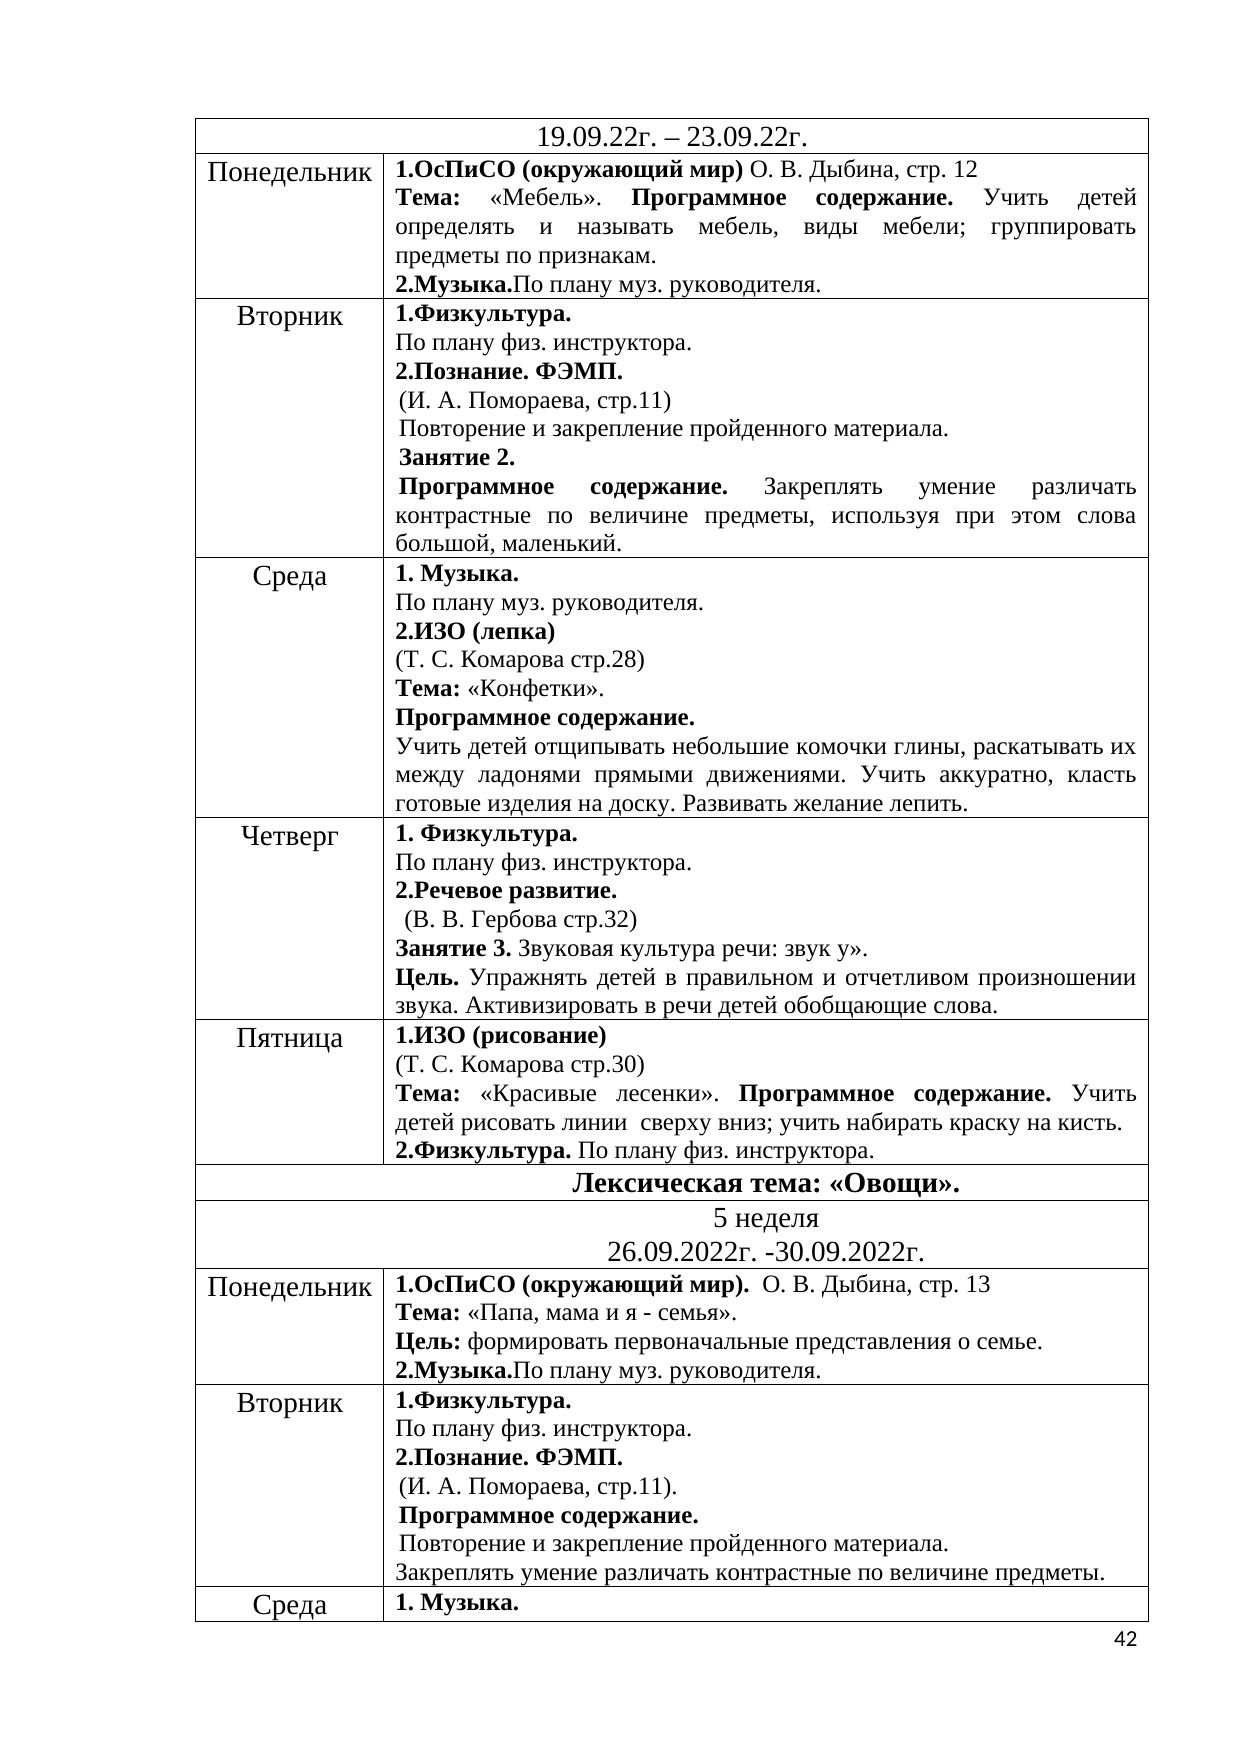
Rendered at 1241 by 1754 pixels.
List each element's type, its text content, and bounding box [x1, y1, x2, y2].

table_cell 1.ОсПиСО (окружающий мир). О. В. Дыбина, стр. 13 Тема: «Папа, мама и я - семья». Цель: формировать первоначальные представления о семье. 2.Музыка.По плану муз. руководителя. [384, 1269, 1148, 1384]
table_cell Вторник [196, 299, 383, 557]
table_cell Четверг [196, 818, 383, 1019]
table_cell 5 неделя 26.09.2022г. -30.09.2022г. [384, 1201, 1148, 1268]
table_cell [196, 1165, 384, 1199]
table_cell Вторник [196, 1385, 383, 1586]
table_cell Лексическая тема: «Овощи». [384, 1165, 1148, 1199]
table_cell Среда [196, 1587, 383, 1621]
table_cell Пятница [196, 1020, 383, 1164]
table_cell 1.Физкультура. По плану физ. инструктора. 2.Познание. ФЭМП. (И. А. Помораева, стр.11) Повторение и закрепление пройденного материала. Занятие 2. Программное содержание. Закреплять умение различать контрастные по величине предметы, используя при этом слова большой, маленький. [384, 299, 1148, 557]
table_cell 1.ИЗО (рисование) (Т. С. Комарова стр.30) Тема: «Красивые лесенки». Программное содержание. Учить детей рисовать линии сверху вниз; учить набирать краску на кисть. 2.Физкультура. По плану физ. инструктора. [384, 1020, 1148, 1164]
table_cell Понедельник [196, 1269, 383, 1384]
table_cell 1.Физкультура. По плану физ. инструктора. 2.Познание. ФЭМП. (И. А. Помораева, стр.11). Программное содержание. Повторение и закрепление пройденного материала. Закреплять умение различать контрастные по величине предметы. [384, 1385, 1148, 1586]
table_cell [384, 1587, 1148, 1621]
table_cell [196, 119, 1148, 153]
table_cell Понедельник [196, 154, 383, 297]
table_cell 1. Музыка. По плану муз. руководителя. 2.ИЗО (лепка) (Т. С. Комарова стр.28) Тема: «Конфетки». Программное содержание. Учить детей отщипывать небольшие комочки глины, раскатывать их между ладонями прямыми движениями. Учить аккуратно, класть готовые изделия на доску. Развивать желание лепить. [384, 558, 1148, 817]
table_cell Среда [196, 558, 383, 817]
table_cell [196, 1201, 384, 1268]
table_cell 1.ОсПиСО (окружающий мир) О. В. Дыбина, стр. 12 Тема: «Мебель». Программное содержание. Учить детей определять и называть мебель, виды мебели; группировать предметы по признакам. 2.Музыка.По плану муз. руководителя. [384, 154, 1148, 297]
table_cell 1. Физкультура. По плану физ. инструктора. 2.Речевое развитие. (В. В. Гербова стр.32) Занятие 3. Звуковая культура речи: звук у». Цель. Упражнять детей в правильном и отчетливом произношении звука. Активизировать в речи детей обобщающие слова. [384, 818, 1148, 1019]
